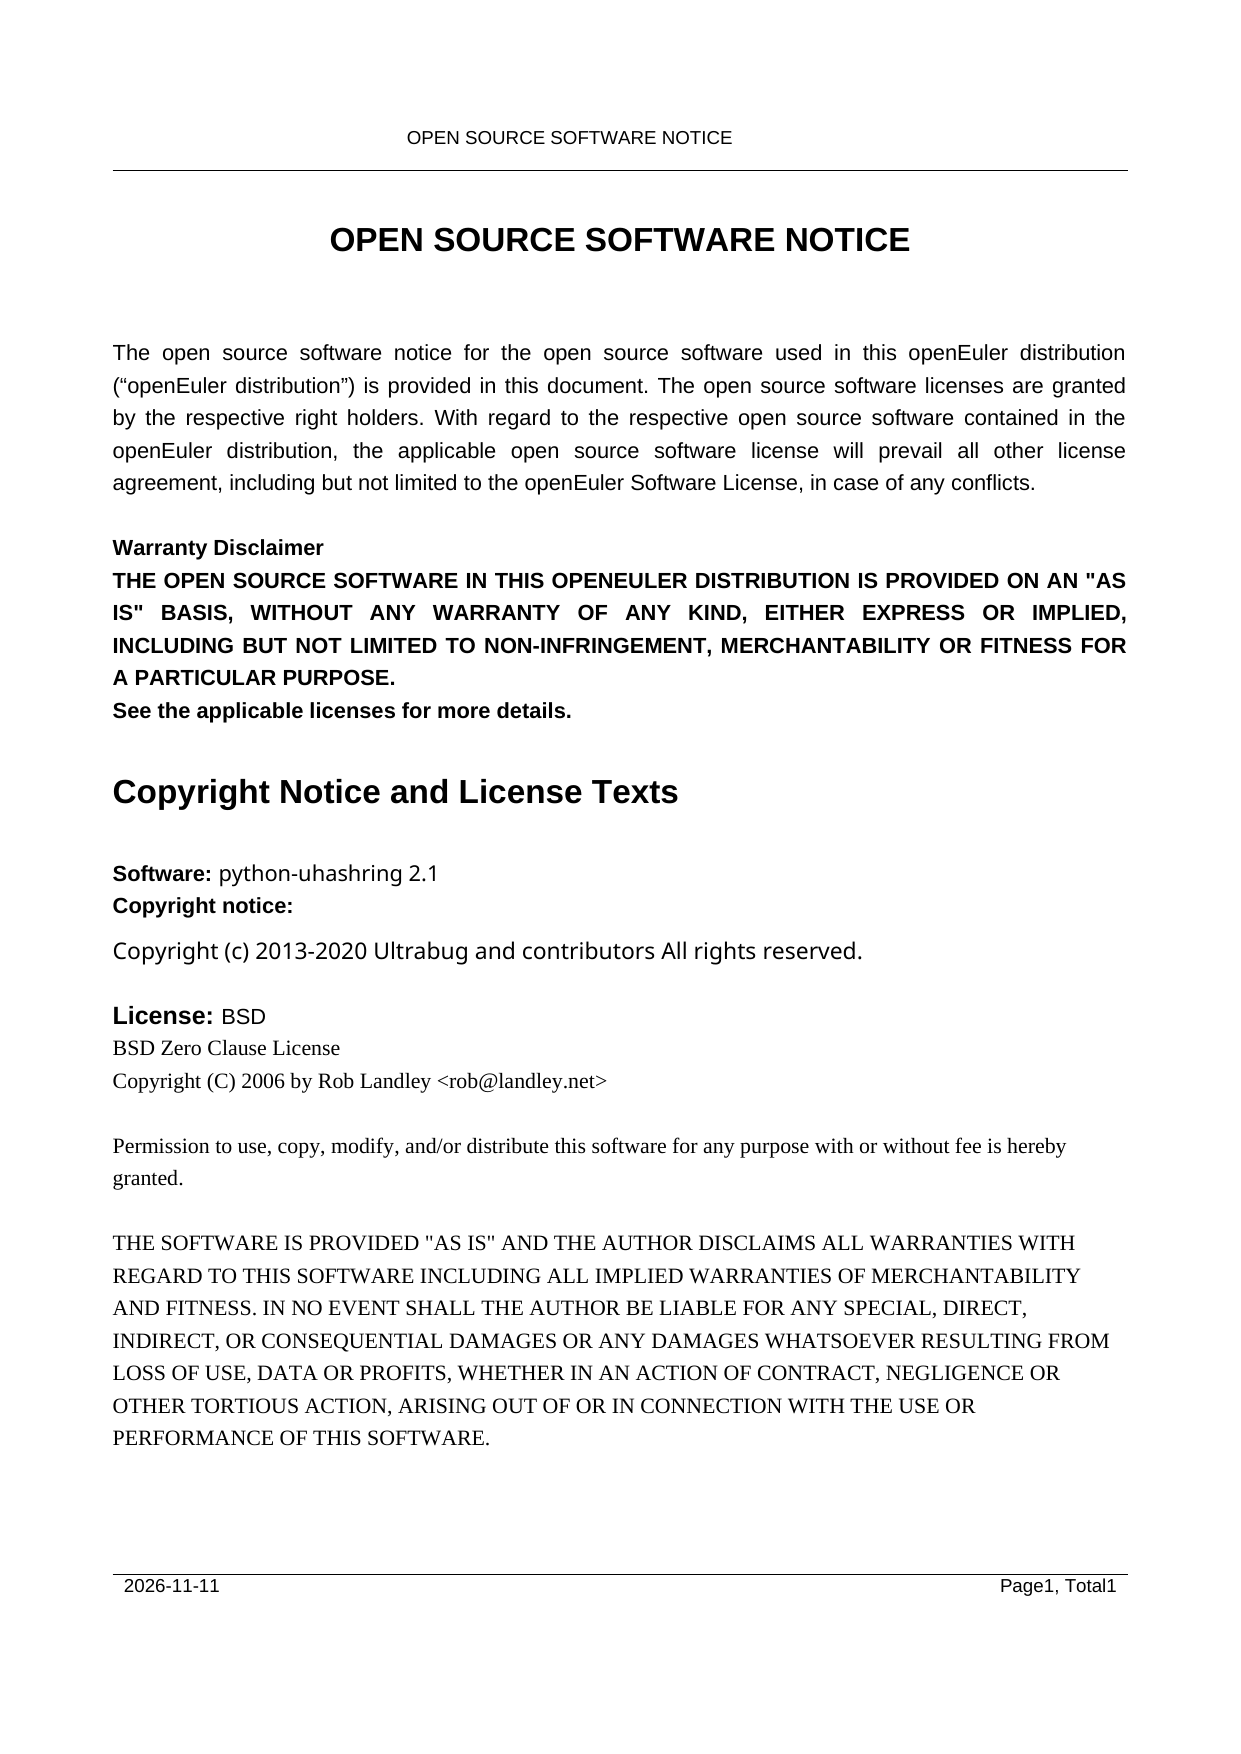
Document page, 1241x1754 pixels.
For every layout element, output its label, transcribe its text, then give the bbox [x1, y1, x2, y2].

text Copyright (c) 2013-2020 Ultrabug and contributors All rights reserved. [112, 934, 1128, 999]
text OPEN SOURCE SOFTWARE NOTICE [112, 206, 1128, 271]
text Warranty Disclaimer [112, 531, 1128, 564]
text License: BSD [112, 999, 1128, 1031]
text BSD Zero Clause License Copyright (C) 2006 by Rob Landley <rob@landley.net> Permission to use, copy, modify, and/or distribute this software for any purpose with or without fee is hereby granted. THE SOFTWARE IS PROVIDED "AS IS" AND THE AUTHOR DISCLAIMS ALL WARRANTIES WITH REGARD TO THIS SOFTWARE INCLUDING ALL IMPLIED WARRANTIES OF MERCHANTABILITY AND FITNESS. IN NO EVENT SHALL THE AUTHOR BE LIABLE FOR ANY SPECIAL, DIRECT, INDIRECT, OR CONSEQUENTIAL DAMAGES OR ANY DAMAGES WHATSOEVER RESULTING FROM LOSS OF USE, DATA OR PROFITS, WHETHER IN AN ACTION OF CONTRACT, NEGLIGENCE OR OTHER TORTIOUS ACTION, ARISING OUT OF OR IN CONNECTION WITH THE USE OR PERFORMANCE OF THIS SOFTWARE. [112, 1031, 1128, 1486]
title Software: python-uhashring 2.1 [112, 856, 1128, 889]
text THE OPEN SOURCE SOFTWARE IN THIS OPENEULER DISTRIBUTION IS PROVIDED ON AN "AS IS" BASIS, WITHOUT ANY WARRANTY OF ANY KIND, EITHER EXPRESS OR IMPLIED, INCLUDING BUT NOT LIMITED TO NON-INFRINGEMENT, MERCHANTABILITY OR FITNESS FOR A PARTICULAR PURPOSE. See the applicable licenses for more details. [112, 564, 1128, 726]
text Copyright notice: [112, 889, 1128, 921]
text Copyright Notice and License Texts [112, 759, 1128, 824]
text The open source software notice for the open source software used in this openEuler distribution (“openEuler distribution”) is provided in this document. The open source software licenses are granted by the respective right holders. With regard to the respective open source software contained in the openEuler distribution, the applicable open source software license will prevail all other license agreement, including but not limited to the openEuler Software License, in case of any conflicts. [112, 336, 1128, 499]
